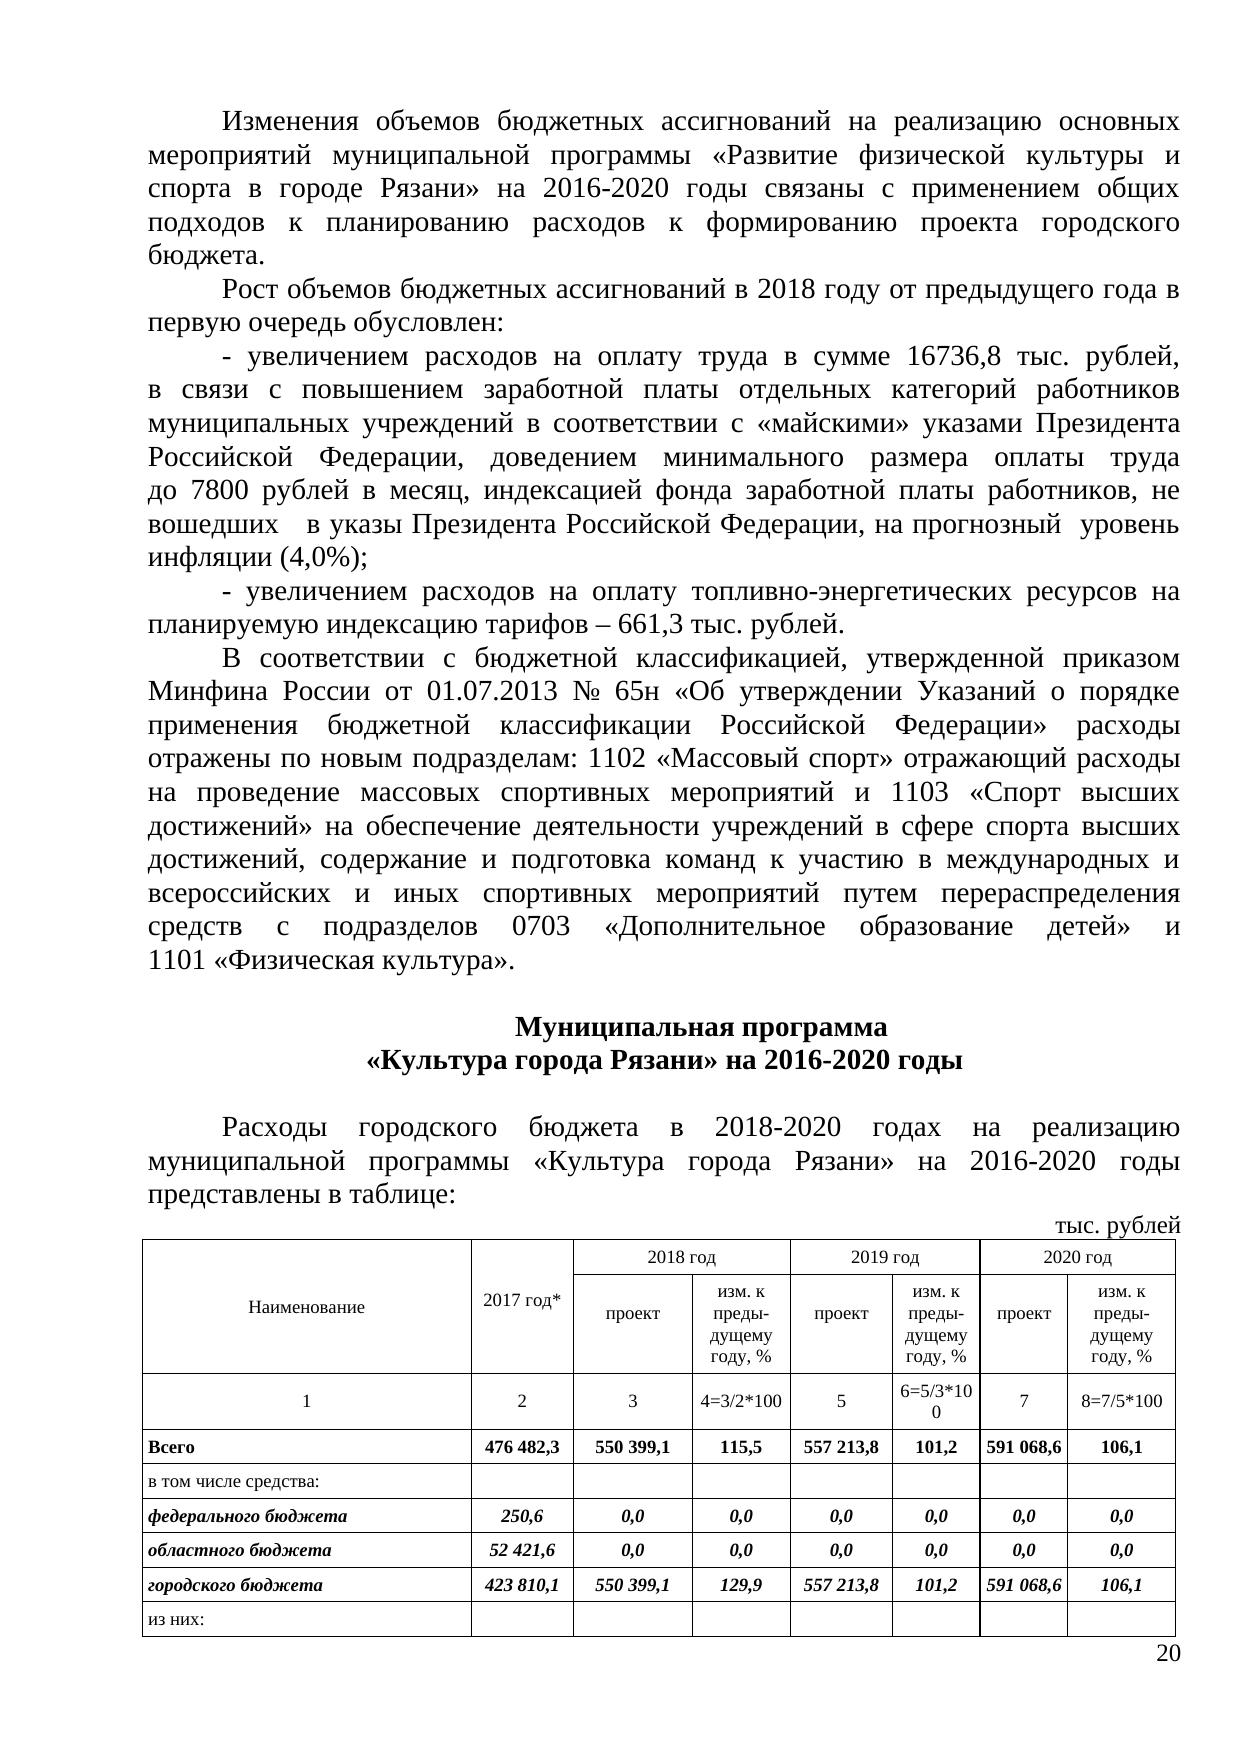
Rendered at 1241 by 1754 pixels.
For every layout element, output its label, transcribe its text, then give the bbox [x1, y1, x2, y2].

table_cell 0,0 [574, 1499, 692, 1532]
text Изменения объемов бюджетных ассигнований на реализацию основных мероприятий муниципальной программы «Развитие физической культуры и спорта в городе Рязани» на 2016-2020 годы связаны с применением общих подходов к планированию расходов к формированию проекта городского бюджета. [148, 103, 1181, 271]
table_cell 591 068,6 [981, 1430, 1067, 1463]
table_cell 423 810,1 [472, 1568, 573, 1601]
table_header 2020 год [981, 1240, 1175, 1273]
table_cell [472, 1602, 573, 1636]
table_cell 8=7/5*100 [1068, 1374, 1175, 1429]
table_header 2019 год [791, 1240, 979, 1273]
table_cell 115,5 [693, 1430, 790, 1463]
text В соответствии с бюджетной классификацией, утвержденной приказом Минфина России от 01.07.2013 № 65н «Об утверждении Указаний о порядке применения бюджетной классификации Российской Федерации» расходы отражены по новым подразделам: 1102 «Массовый спорт» отражающий расходы на проведение массовых спортивных мероприятий и 1103 «Спорт высших достижений» на обеспечение деятельности учреждений в сфере спорта высших достижений, содержание и подготовка команд к участию в международных и всероссийских и иных спортивных мероприятий путем перераспределения средств с подразделов 0703 «Дополнительное образование детей» и 1101 «Физическая культура». [148, 640, 1181, 975]
text - увеличением расходов на оплату топливно-энергетических ресурсов на планируемую индексацию тарифов – 661,3 тыс. рублей. [148, 573, 1181, 640]
table_cell [981, 1602, 1067, 1636]
table_cell 0,0 [981, 1533, 1067, 1567]
text Расходы городского бюджета в 2018-2020 годах на реализацию муниципальной программы «Культура города Рязани» на 2016-2020 годы представлены в таблице: [148, 1109, 1181, 1210]
text Муниципальная программа «Культура города Рязани» на 2016-2020 годы [148, 1009, 1181, 1076]
table_cell 101,2 [893, 1430, 979, 1463]
table_cell проект [981, 1275, 1067, 1373]
table_cell 1 [143, 1374, 471, 1429]
table_cell [693, 1464, 790, 1498]
table_cell [693, 1602, 790, 1636]
table_cell из них: [143, 1602, 471, 1636]
table_cell [893, 1464, 979, 1498]
table_cell проект [574, 1275, 692, 1373]
table_cell 106,1 [1068, 1430, 1175, 1463]
text Рост объемов бюджетных ассигнований в 2018 году от предыдущего года в первую очередь обусловлен: [148, 271, 1181, 338]
table_cell [574, 1464, 692, 1498]
table_cell [574, 1602, 692, 1636]
table_cell 0,0 [893, 1499, 979, 1532]
table_cell 591 068,6 [981, 1568, 1067, 1601]
table_cell 550 399,1 [574, 1568, 692, 1601]
table_cell 106,1 [1068, 1568, 1175, 1601]
table_cell федерального бюджета [143, 1499, 471, 1532]
text тыс. рублей [148, 1210, 1181, 1239]
table_cell 550 399,1 [574, 1430, 692, 1463]
table_cell 52 421,6 [472, 1533, 573, 1567]
table_cell проект [791, 1275, 892, 1373]
table_cell [1068, 1602, 1175, 1636]
table_cell городского бюджета [143, 1568, 471, 1601]
table_cell [791, 1464, 892, 1498]
table_cell изм. к преды-дущему году, % [893, 1275, 979, 1373]
table_header 2017 год* [472, 1240, 573, 1373]
table_cell в том числе средства: [143, 1464, 471, 1498]
table_cell 0,0 [791, 1533, 892, 1567]
table_cell 5 [791, 1374, 892, 1429]
table_cell [472, 1464, 573, 1498]
table_cell изм. к преды-дущему году, % [1068, 1275, 1175, 1373]
table_cell 4=3/2*100 [693, 1374, 790, 1429]
table_cell [981, 1464, 1067, 1498]
table_cell 250,6 [472, 1499, 573, 1532]
table_cell [791, 1602, 892, 1636]
table_cell 2 [472, 1374, 573, 1429]
text - увеличением расходов на оплату труда в сумме 16736,8 тыс. рублей, в связи с повышением заработной платы отдельных категорий работников муниципальных учреждений в соответствии с «майскими» указами Президента Российской Федерации, доведением минимального размера оплаты труда до 7800 рублей в месяц, индексацией фонда заработной платы работников, не вошедших в указы Президента Российской Федерации, на прогнозный уровень инфляции (4,0%); [148, 338, 1181, 573]
table_header Наименование [143, 1240, 471, 1373]
table_cell Всего [143, 1430, 471, 1463]
table_cell 6=5/3*100 [893, 1374, 979, 1429]
table_cell областного бюджета [143, 1533, 471, 1567]
table_cell [1068, 1464, 1175, 1498]
table_cell 557 213,8 [791, 1568, 892, 1601]
table_cell 129,9 [693, 1568, 790, 1601]
table_cell 476 482,3 [472, 1430, 573, 1463]
table_cell 0,0 [693, 1499, 790, 1532]
table_cell 3 [574, 1374, 692, 1429]
table_cell изм. к преды-дущему году, % [693, 1275, 790, 1373]
table_cell 0,0 [574, 1533, 692, 1567]
table_cell 0,0 [981, 1499, 1067, 1532]
table_cell 0,0 [693, 1533, 790, 1567]
table_cell 7 [981, 1374, 1067, 1429]
table_cell 0,0 [1068, 1499, 1175, 1532]
table_cell 0,0 [791, 1499, 892, 1532]
table_cell 0,0 [1068, 1533, 1175, 1567]
table_header 2018 год [574, 1240, 790, 1273]
table_cell [893, 1602, 979, 1636]
table_cell 557 213,8 [791, 1430, 892, 1463]
table_cell 101,2 [893, 1568, 979, 1601]
table_cell 0,0 [893, 1533, 979, 1567]
